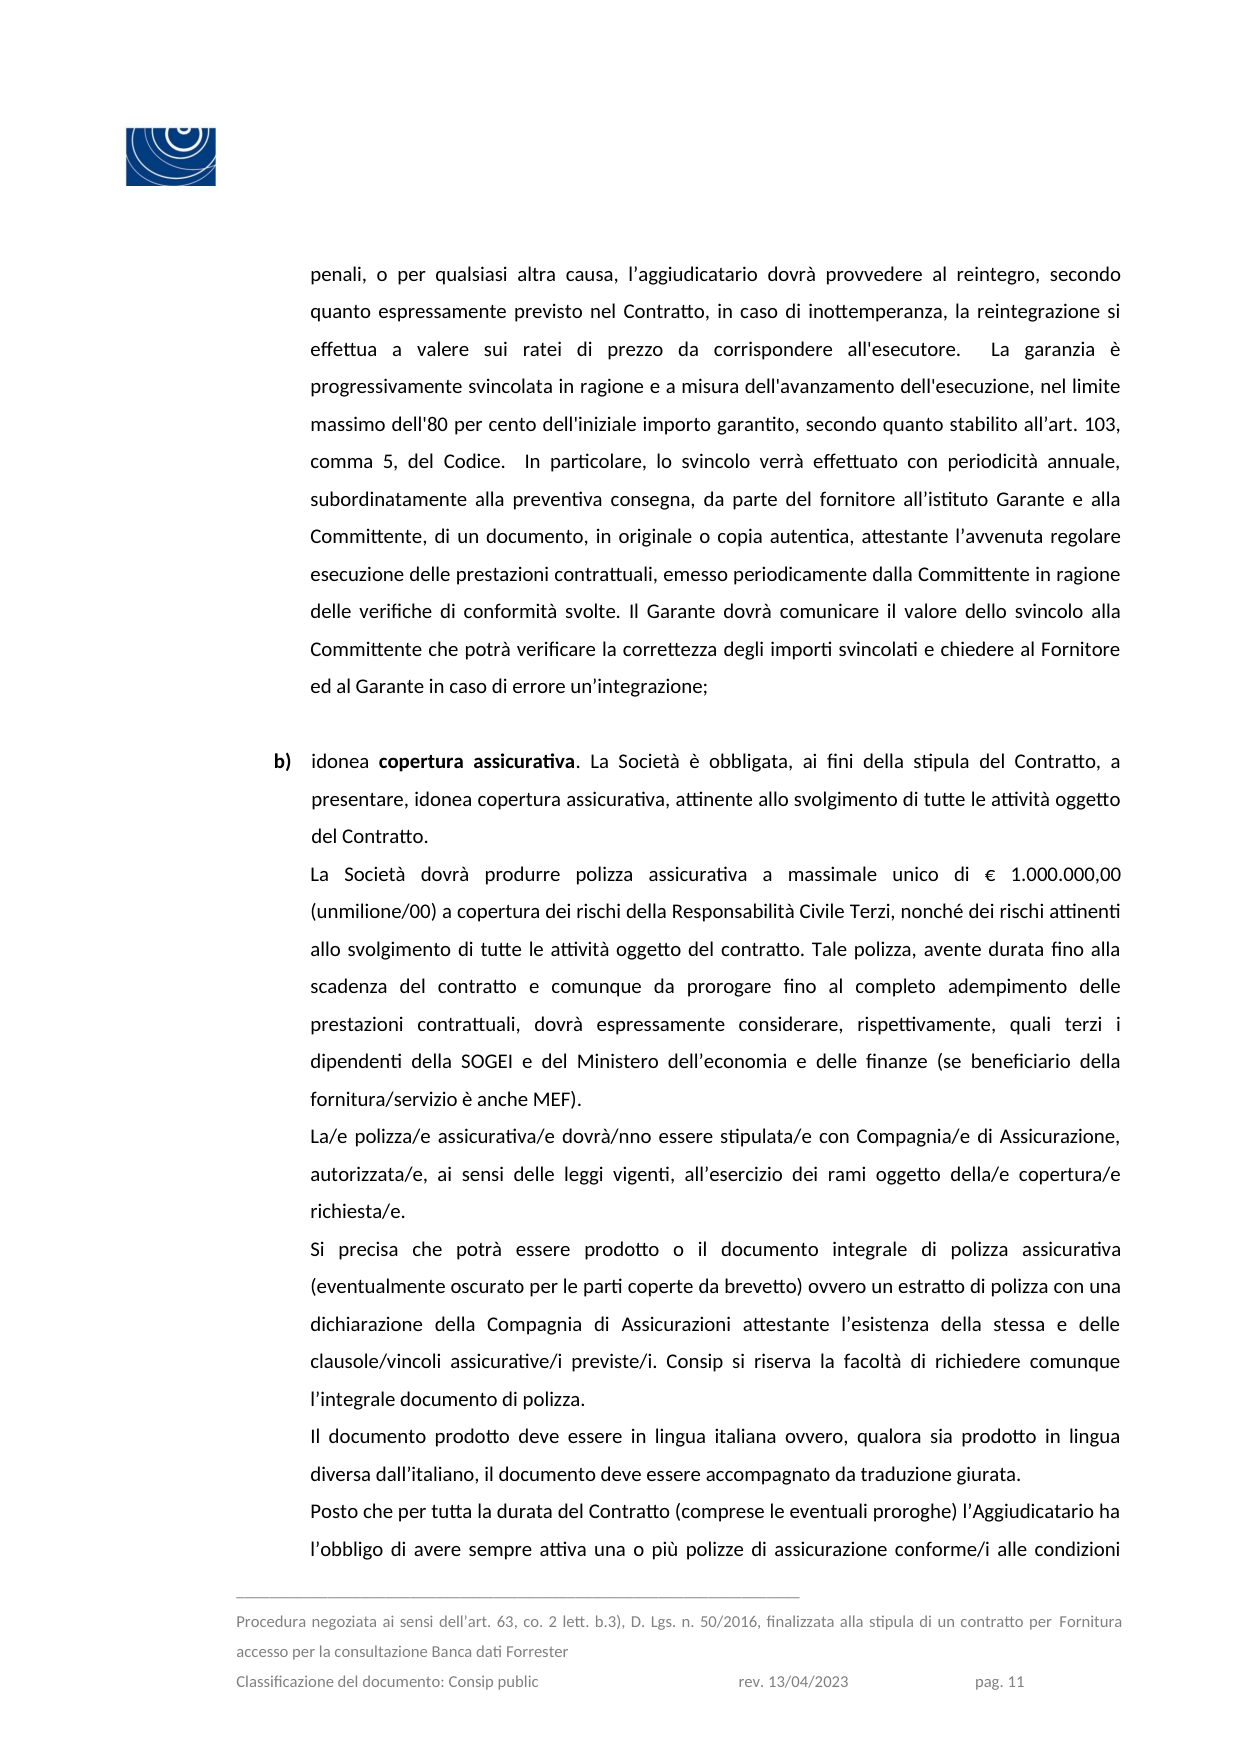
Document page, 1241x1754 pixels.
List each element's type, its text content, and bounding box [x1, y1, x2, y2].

text La/e polizza/e assicurativa/e dovrà/nno essere stipulata/e con Compagnia/e di Assicurazione, autorizzata/e, ai sensi delle leggi vigenti, all’esercizio dei rami oggetto della/e copertura/e richiesta/e. [310, 1113, 1122, 1226]
picture [0, 0, 216, 185]
list idonea copertura assicurativa. La Società è obbligata, ai fini della stipula del Contratto, a presentare, idonea copertura assicurativa, attinente allo svolgimento di tutte le attività oggetto del Contratto. [274, 738, 1122, 851]
text Il documento prodotto deve essere in lingua italiana ovvero, qualora sia prodotto in lingua diversa dall’italiano, il documento deve essere accompagnato da traduzione giurata. [310, 1413, 1122, 1488]
text Si precisa che potrà essere prodotto o il documento integrale di polizza assicurativa (eventualmente oscurato per le parti coperte da brevetto) ovvero un estratto di polizza con una dichiarazione della Compagnia di Assicurazioni attestante l’esistenza della stessa e delle clausole/vincoli assicurative/i previste/i. Consip si riserva la facoltà di richiedere comunque l’integrale documento di polizza. [310, 1226, 1122, 1413]
text La Società dovrà produrre polizza assicurativa a massimale unico di € 1.000.000,00 (unmilione/00) a copertura dei rischi della Responsabilità Civile Terzi, nonché dei rischi attinenti allo svolgimento di tutte le attività oggetto del contratto. Tale polizza, avente durata fino alla scadenza del contratto e comunque da prorogare fino al completo adempimento delle prestazioni contrattuali, dovrà espressamente considerare, rispettivamente, quali terzi i dipendenti della SOGEI e del Ministero dell’economia e delle finanze (se beneficiario della fornitura/servizio è anche MEF). [310, 851, 1122, 1113]
